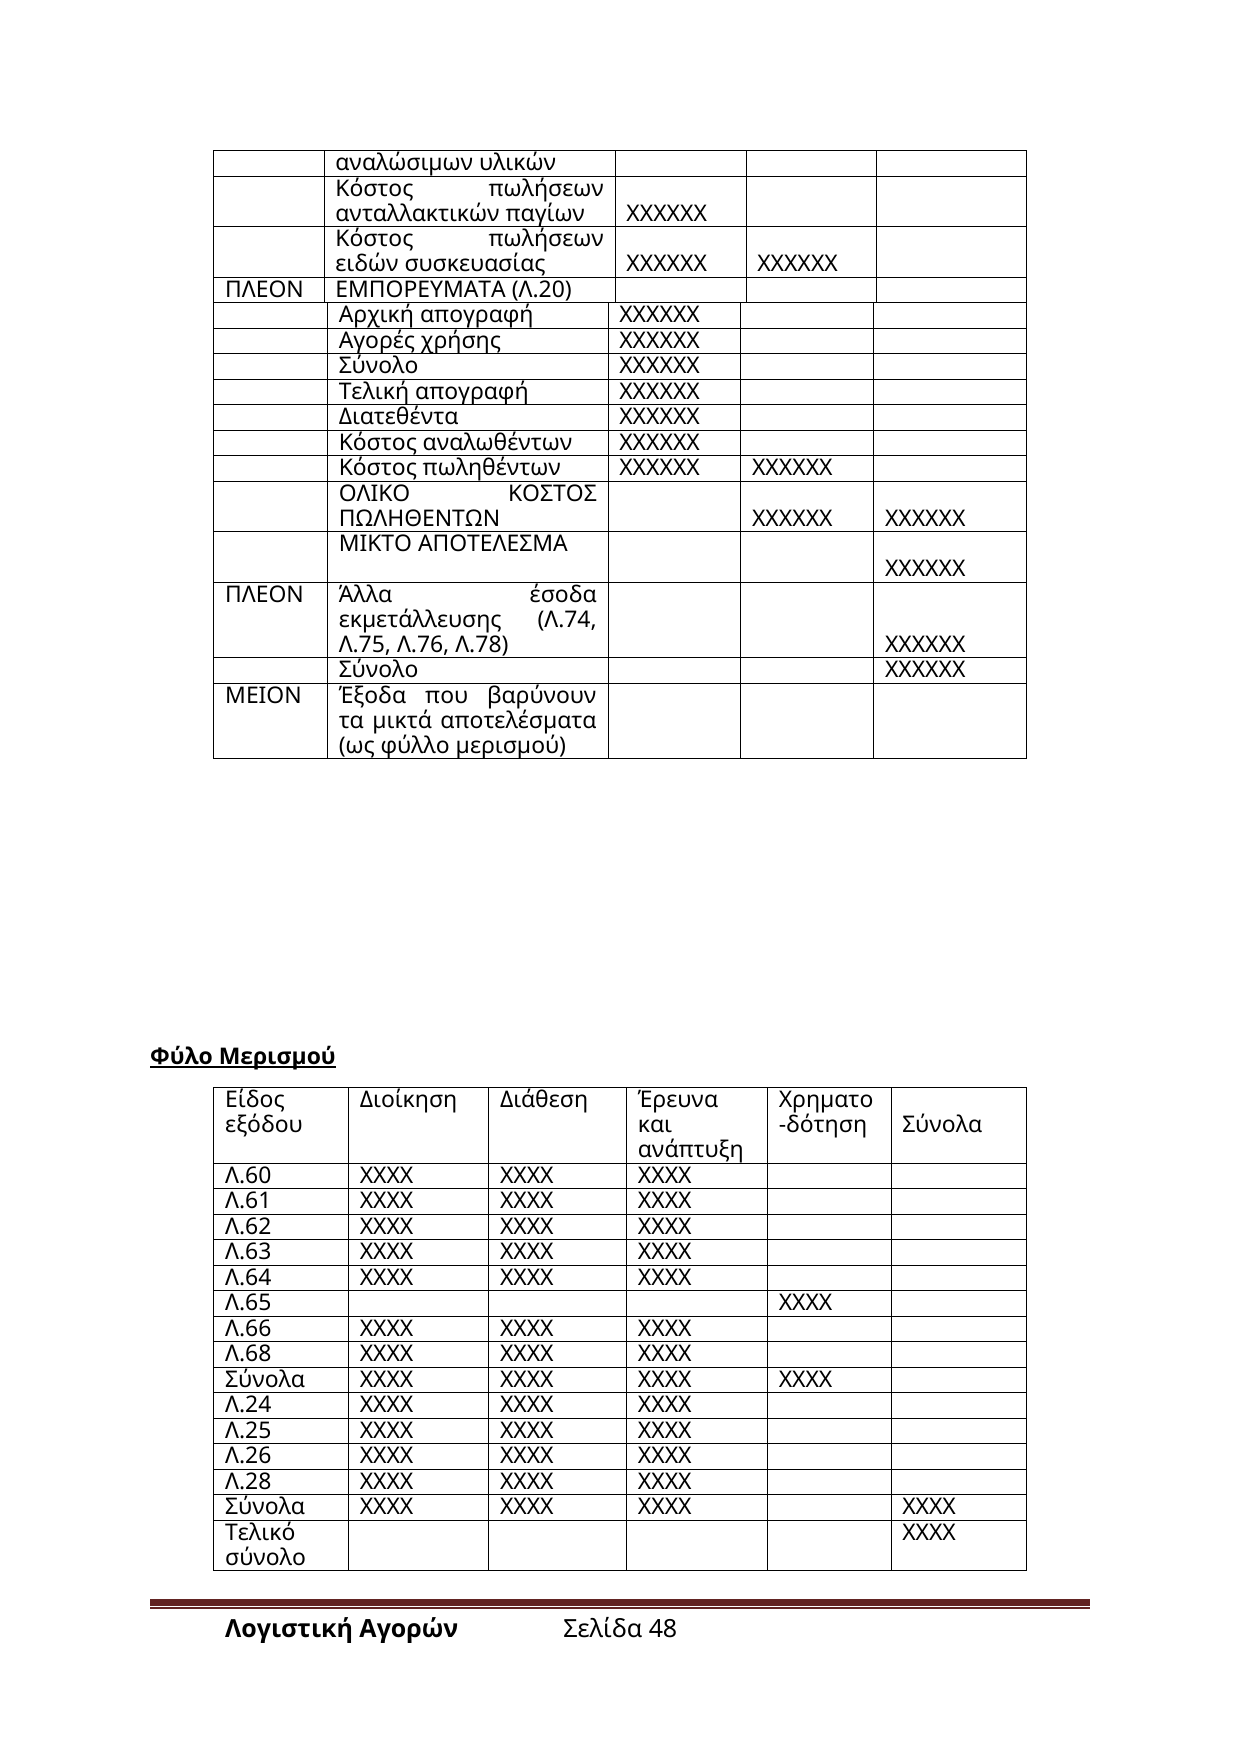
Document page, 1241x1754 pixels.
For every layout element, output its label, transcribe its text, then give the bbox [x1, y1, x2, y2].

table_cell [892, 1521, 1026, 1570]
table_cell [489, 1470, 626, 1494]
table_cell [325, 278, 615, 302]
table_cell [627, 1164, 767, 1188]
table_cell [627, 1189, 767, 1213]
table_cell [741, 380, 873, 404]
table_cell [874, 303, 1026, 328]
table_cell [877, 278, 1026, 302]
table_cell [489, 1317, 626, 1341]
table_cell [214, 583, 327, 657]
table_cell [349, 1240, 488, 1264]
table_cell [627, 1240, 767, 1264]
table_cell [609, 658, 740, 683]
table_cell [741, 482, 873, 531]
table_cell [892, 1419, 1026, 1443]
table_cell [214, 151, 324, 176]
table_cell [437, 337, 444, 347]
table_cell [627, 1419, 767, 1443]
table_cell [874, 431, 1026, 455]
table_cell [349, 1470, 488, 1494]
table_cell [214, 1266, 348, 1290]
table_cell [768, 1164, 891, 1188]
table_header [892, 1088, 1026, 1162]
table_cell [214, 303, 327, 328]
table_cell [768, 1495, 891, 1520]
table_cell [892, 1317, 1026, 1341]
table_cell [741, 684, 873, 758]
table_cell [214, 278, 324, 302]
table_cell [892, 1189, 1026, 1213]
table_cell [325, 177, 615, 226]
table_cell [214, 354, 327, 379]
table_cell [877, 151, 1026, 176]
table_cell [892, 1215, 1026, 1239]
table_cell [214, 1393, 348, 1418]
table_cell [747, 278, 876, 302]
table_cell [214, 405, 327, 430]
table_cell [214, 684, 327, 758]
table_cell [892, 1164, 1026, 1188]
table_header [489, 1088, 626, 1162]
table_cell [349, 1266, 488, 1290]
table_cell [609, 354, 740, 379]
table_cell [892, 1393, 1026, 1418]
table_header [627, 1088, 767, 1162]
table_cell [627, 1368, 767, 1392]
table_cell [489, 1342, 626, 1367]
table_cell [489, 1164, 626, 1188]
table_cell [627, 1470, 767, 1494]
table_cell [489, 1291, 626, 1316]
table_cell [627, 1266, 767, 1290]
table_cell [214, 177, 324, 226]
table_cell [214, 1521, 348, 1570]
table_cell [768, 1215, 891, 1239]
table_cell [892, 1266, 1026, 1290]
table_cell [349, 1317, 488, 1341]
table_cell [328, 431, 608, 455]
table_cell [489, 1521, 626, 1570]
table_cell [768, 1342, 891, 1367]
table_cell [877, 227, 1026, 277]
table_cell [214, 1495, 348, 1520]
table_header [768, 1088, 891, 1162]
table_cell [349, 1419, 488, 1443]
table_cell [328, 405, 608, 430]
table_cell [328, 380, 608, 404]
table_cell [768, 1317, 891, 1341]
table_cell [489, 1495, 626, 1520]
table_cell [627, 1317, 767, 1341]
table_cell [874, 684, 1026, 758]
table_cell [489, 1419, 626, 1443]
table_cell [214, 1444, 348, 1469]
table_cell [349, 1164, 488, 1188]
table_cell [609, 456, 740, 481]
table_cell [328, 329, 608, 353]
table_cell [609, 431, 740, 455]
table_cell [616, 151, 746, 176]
text Φύλο Μερισμού [150, 1040, 1090, 1071]
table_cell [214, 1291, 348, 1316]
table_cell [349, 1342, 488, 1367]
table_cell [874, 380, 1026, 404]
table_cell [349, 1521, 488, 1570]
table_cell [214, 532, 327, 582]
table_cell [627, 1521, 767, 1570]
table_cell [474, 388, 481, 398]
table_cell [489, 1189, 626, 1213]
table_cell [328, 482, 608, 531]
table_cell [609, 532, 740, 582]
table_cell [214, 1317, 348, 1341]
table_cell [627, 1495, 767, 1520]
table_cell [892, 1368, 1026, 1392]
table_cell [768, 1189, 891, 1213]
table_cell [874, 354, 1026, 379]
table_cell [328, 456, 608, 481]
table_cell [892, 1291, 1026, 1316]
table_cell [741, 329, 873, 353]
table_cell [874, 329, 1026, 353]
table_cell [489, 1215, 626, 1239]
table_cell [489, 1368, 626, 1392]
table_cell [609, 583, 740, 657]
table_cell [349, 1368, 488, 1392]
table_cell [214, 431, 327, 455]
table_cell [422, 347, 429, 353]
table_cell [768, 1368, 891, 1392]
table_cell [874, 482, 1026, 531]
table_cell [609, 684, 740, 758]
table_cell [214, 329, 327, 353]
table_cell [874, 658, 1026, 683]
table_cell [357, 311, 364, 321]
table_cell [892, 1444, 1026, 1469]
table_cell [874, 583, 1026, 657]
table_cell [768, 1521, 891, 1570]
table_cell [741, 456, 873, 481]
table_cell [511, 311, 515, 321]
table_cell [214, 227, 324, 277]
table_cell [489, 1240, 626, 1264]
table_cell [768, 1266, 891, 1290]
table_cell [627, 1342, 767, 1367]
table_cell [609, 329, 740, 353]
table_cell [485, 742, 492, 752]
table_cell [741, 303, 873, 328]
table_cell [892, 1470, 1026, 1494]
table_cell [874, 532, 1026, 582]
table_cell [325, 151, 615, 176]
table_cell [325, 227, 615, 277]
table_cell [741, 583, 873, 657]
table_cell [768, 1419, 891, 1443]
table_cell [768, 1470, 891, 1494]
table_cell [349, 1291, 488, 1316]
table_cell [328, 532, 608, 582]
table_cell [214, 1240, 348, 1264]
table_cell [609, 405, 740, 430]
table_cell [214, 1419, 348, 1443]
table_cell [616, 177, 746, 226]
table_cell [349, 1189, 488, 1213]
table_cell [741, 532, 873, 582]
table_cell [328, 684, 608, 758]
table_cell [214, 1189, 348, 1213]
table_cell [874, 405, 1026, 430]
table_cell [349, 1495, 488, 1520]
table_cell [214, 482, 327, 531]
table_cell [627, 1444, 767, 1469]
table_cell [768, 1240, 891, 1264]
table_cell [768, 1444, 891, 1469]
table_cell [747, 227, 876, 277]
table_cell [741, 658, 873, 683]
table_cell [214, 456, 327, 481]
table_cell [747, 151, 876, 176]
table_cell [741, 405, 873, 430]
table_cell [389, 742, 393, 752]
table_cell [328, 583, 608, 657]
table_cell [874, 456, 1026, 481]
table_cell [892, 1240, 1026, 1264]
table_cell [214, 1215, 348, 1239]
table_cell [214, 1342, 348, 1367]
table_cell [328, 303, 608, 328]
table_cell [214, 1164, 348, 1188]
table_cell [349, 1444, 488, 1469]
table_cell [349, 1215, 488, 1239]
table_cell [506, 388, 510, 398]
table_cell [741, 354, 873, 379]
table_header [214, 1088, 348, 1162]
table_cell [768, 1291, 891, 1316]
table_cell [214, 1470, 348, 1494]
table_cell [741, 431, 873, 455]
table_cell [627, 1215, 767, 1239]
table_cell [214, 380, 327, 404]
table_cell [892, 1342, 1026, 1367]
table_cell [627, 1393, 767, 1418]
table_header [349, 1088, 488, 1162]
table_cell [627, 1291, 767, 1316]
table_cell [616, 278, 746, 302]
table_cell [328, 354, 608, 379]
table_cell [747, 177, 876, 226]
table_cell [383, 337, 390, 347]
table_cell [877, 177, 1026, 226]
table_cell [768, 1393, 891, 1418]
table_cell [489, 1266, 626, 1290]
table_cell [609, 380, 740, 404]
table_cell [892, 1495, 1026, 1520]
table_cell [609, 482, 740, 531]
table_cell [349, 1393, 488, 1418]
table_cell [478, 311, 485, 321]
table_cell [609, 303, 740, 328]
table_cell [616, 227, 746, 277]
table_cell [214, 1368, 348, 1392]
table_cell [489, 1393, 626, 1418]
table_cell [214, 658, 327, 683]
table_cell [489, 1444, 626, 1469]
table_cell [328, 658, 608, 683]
